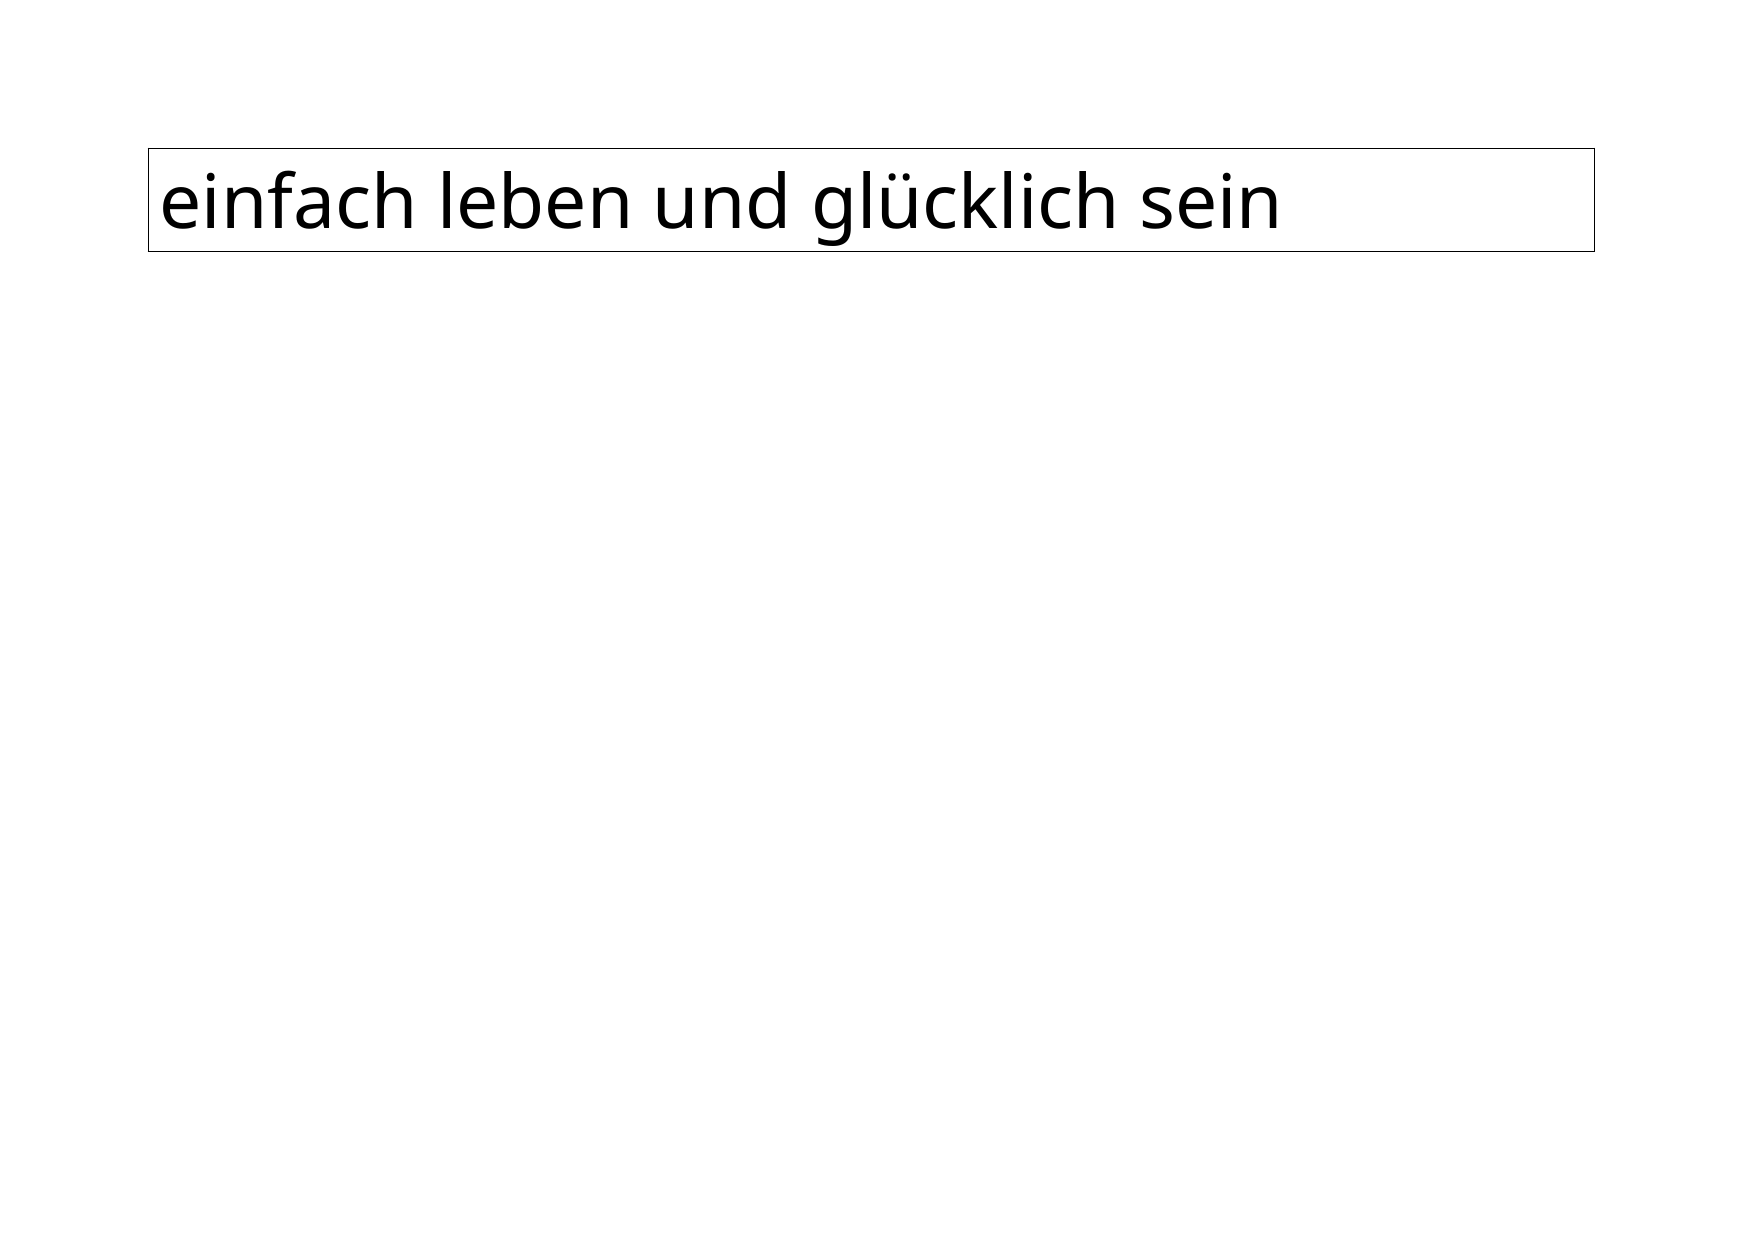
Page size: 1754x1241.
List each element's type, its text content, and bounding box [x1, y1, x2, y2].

table_cell einfach leben und glücklich sein [149, 149, 1594, 251]
